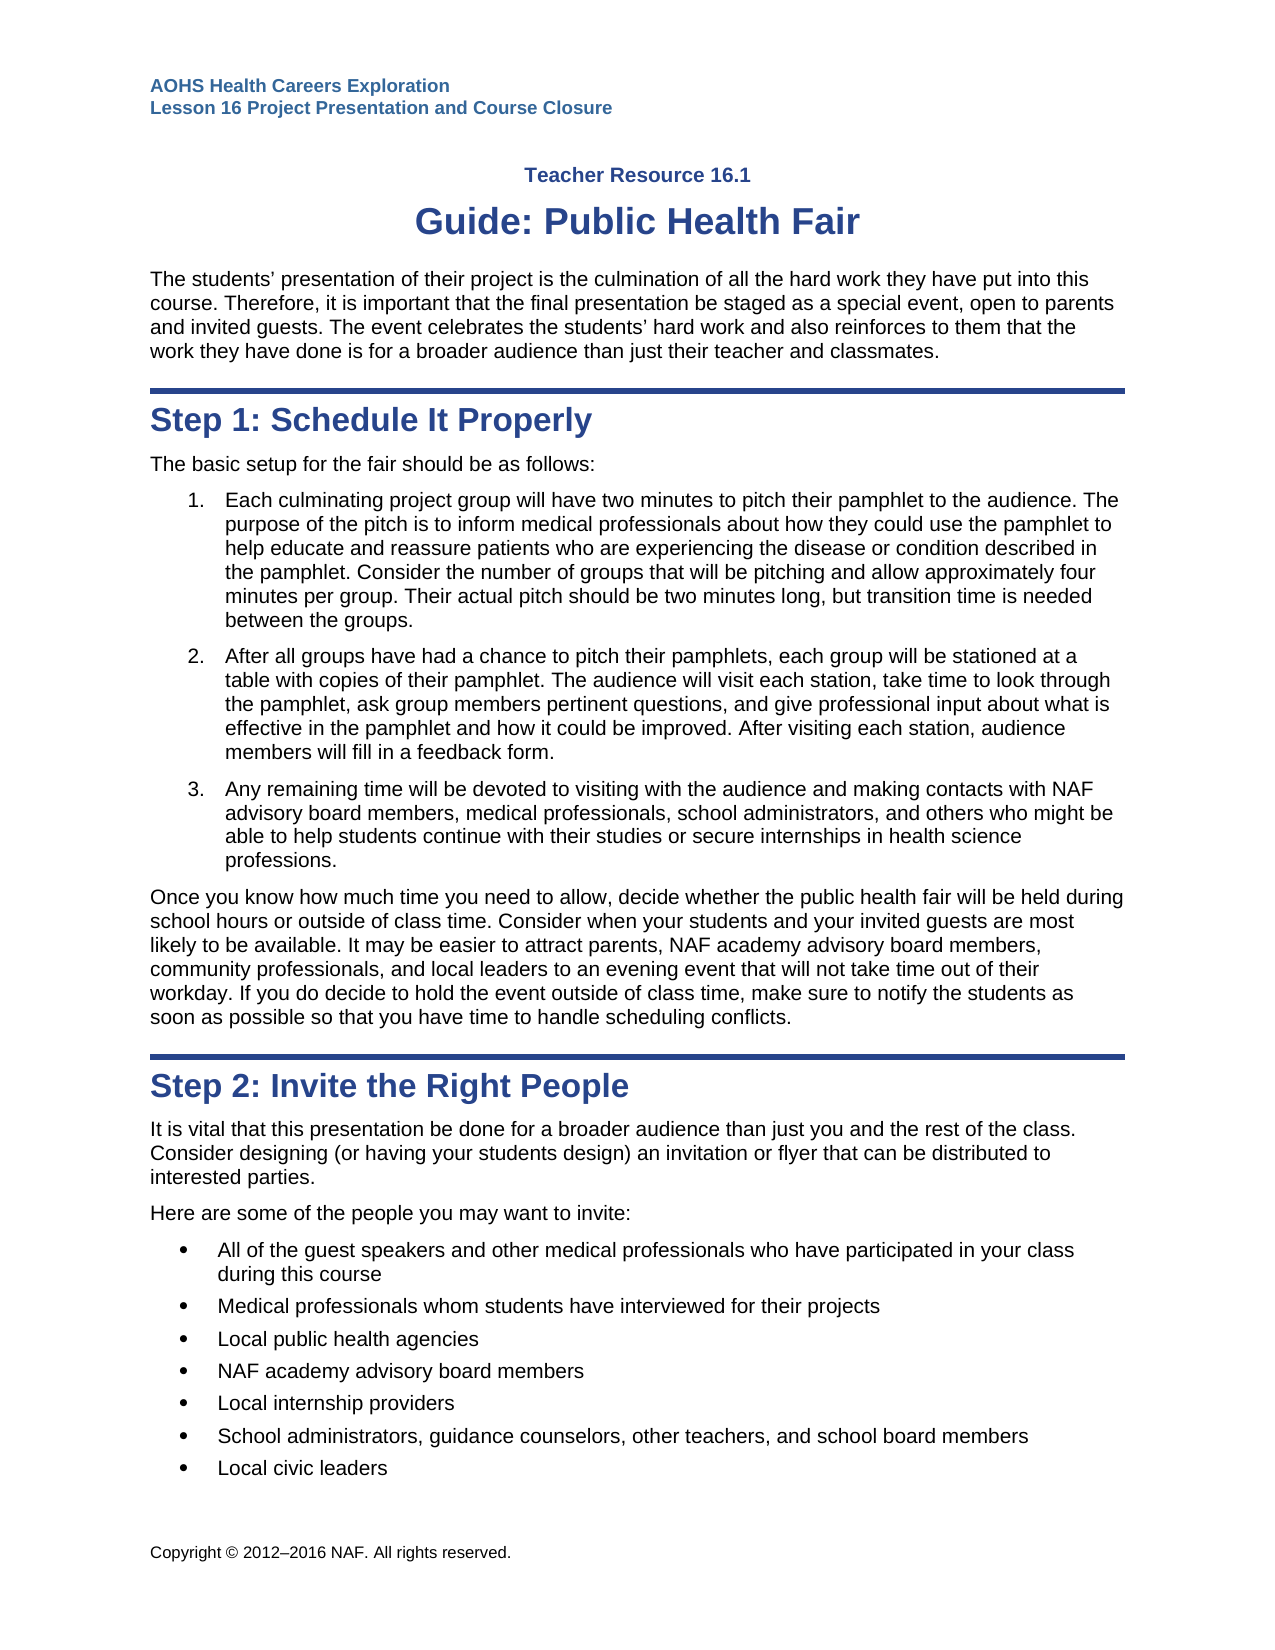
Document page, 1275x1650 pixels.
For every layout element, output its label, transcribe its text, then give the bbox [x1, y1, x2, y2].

text Here are some of the people you may want to invite: [150, 1201, 1125, 1225]
list Medical professionals whom students have interviewed for their projects [180, 1294, 1125, 1318]
list School administrators, guidance counselors, other teachers, and school board members [180, 1424, 1125, 1448]
list Each culminating project group will have two minutes to pitch their pamphlet to the audience. The purpose of the pitch is to inform medical professionals about how they could use the pamphlet to help educate and reassure patients who are experiencing the disease or condition described in the pamphlet. Consider the number of groups that will be pitching and allow approximately four minutes per group. Their actual pitch should be two minutes long, but transition time is needed between the groups. [187, 488, 1125, 632]
title Guide: Public Health Fair [150, 199, 1125, 242]
list Local civic leaders [180, 1456, 1125, 1480]
list Local internship providers [180, 1391, 1125, 1415]
text The students’ presentation of their project is the culmination of all the hard work they have put into this course. Therefore, it is important that the final presentation be staged as a special event, open to parents and invited guests. The event celebrates the students’ hard work and also reinforces to them that the work they have done is for a broader audience than just their teacher and classmates. [150, 267, 1125, 363]
text Step 2: Invite the Right People [150, 1060, 1125, 1104]
text The basic setup for the fair should be as follows: [150, 451, 1125, 475]
list After all groups have had a chance to pitch their pamphlets, each group will be stationed at a table with copies of their pamphlet. The audience will visit each station, take time to look through the pamphlet, ask group members pertinent questions, and give professional input about what is effective in the pamphlet and how it could be improved. After visiting each station, audience members will fill in a feedback form. [187, 644, 1125, 764]
text Teacher Resource 16.1 [150, 162, 1125, 186]
text Step 1: Schedule It Properly [150, 394, 1125, 439]
text It is vital that this presentation be done for a broader audience than just you and the rest of the class. Consider designing (or having your students design) an invitation or flyer that can be distributed to interested parties. [150, 1117, 1125, 1189]
list NAF academy advisory board members [180, 1359, 1125, 1383]
list Local public health agencies [180, 1326, 1125, 1351]
list Any remaining time will be devoted to visiting with the audience and making contacts with NAF advisory board members, medical professionals, school administrators, and others who might be able to help students continue with their studies or secure internships in health science professions. [187, 776, 1125, 872]
text Once you know how much time you need to allow, decide whether the public health fair will be held during school hours or outside of class time. Consider when your students and your invited guests are most likely to be available. It may be easier to attract parents, NAF academy advisory board members, community professionals, and local leaders to an evening event that will not take time out of their workday. If you do decide to hold the event outside of class time, make sure to notify the students as soon as possible so that you have time to handle scheduling conflicts. [150, 885, 1125, 1028]
list All of the guest speakers and other medical professionals who have participated in your class during this course [180, 1238, 1125, 1286]
